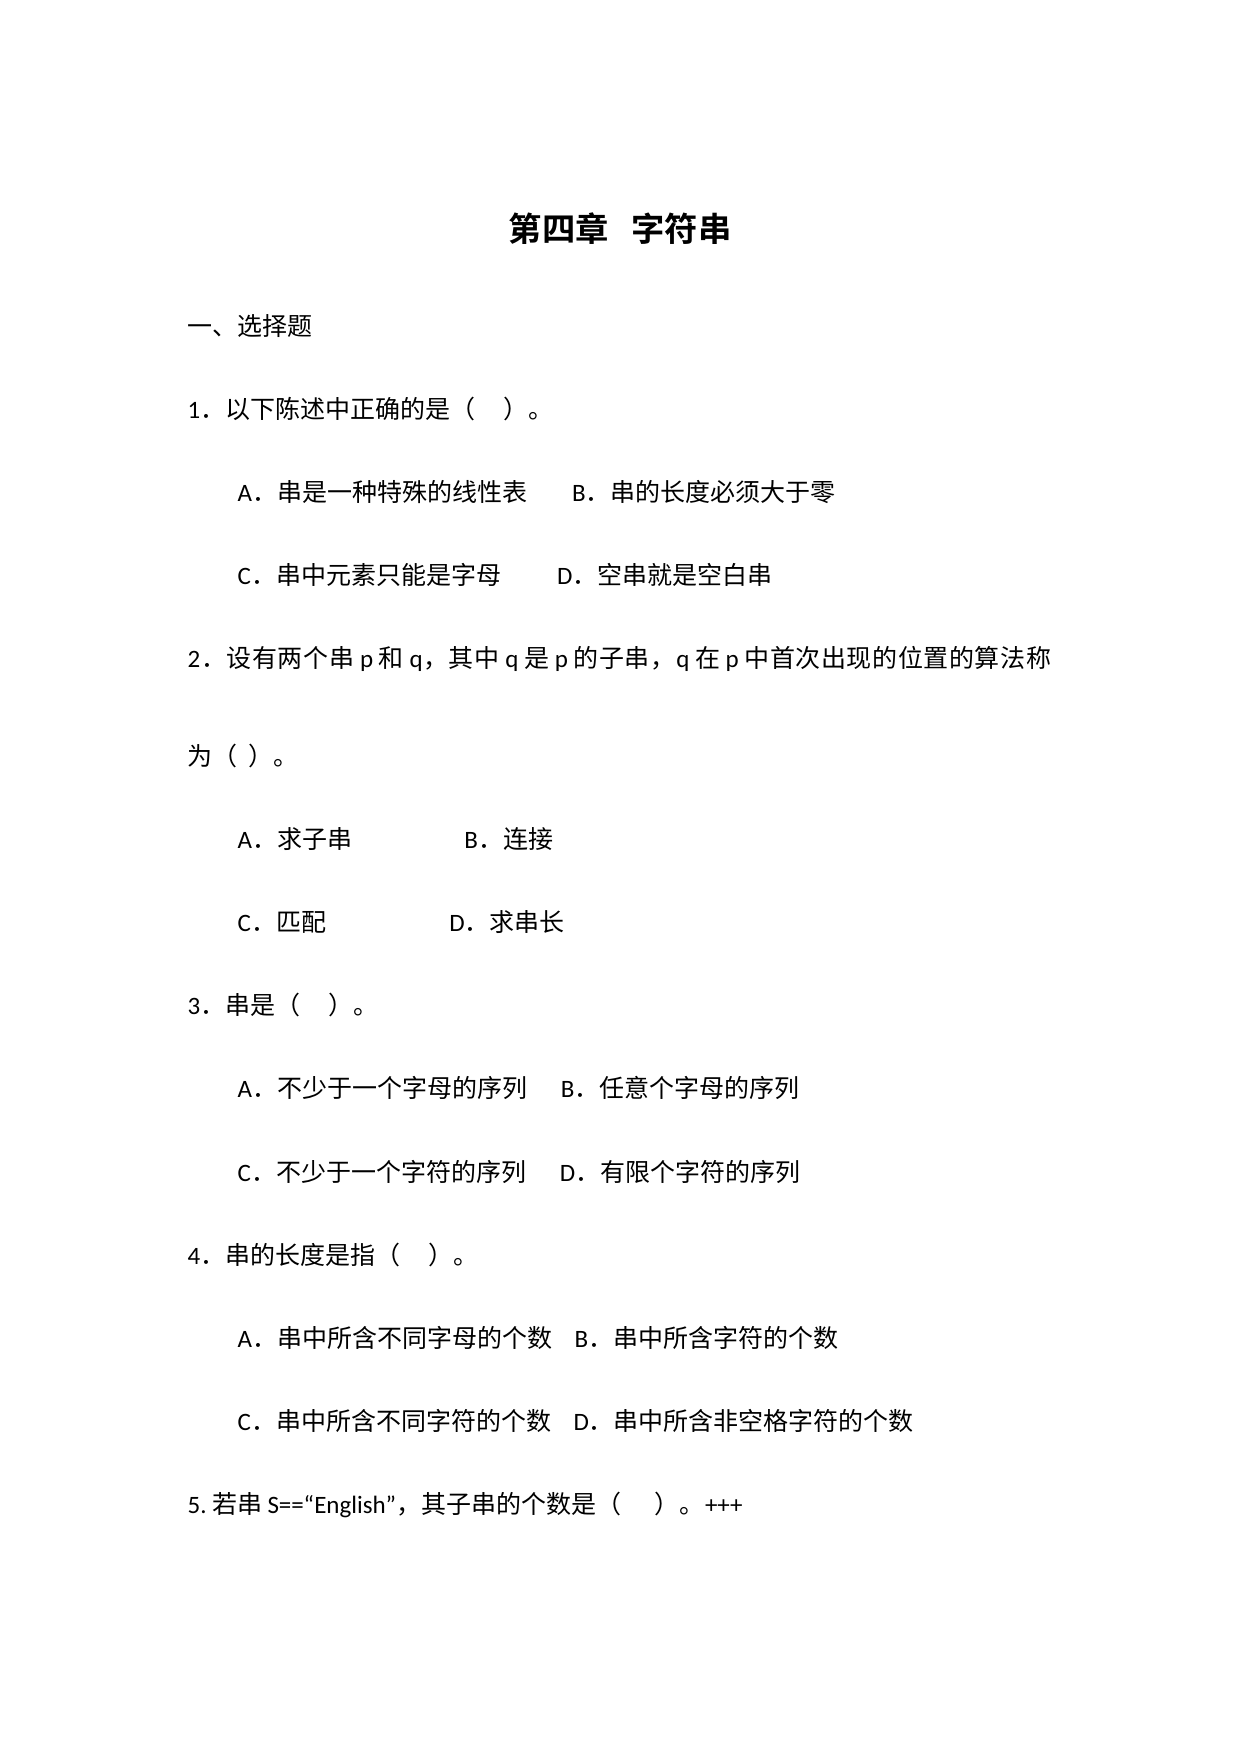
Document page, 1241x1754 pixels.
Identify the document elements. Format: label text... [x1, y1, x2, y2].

text 第四章 字符串 [187, 194, 1053, 259]
list A．求子串 B．连接 [187, 805, 1053, 870]
list C．匹配 D．求串长 [187, 888, 1053, 953]
text 一、选择题 [187, 292, 1053, 357]
list C．不少于一个字符的序列 D．有限个字符的序列 [187, 1138, 1053, 1203]
list C．串中元素只能是字母 D．空串就是空白串 [187, 541, 1053, 606]
list 2．设有两个串p和q，其中q是p的子串，q在p中首次出现的位置的算法称为（ ）。 [187, 624, 1053, 787]
list 3．串是（ ）。 [187, 971, 1053, 1036]
list A．串是一种特殊的线性表 B．串的长度必须大于零 [187, 458, 1053, 523]
list A．串中所含不同字母的个数 B．串中所含字符的个数 [187, 1304, 1053, 1369]
list A．不少于一个字母的序列 B．任意个字母的序列 [187, 1054, 1053, 1119]
list 1．以下陈述中正确的是（ ）。 [187, 375, 1053, 440]
list 5. 若串S==“English”，其子串的个数是（ ）。+++ [187, 1470, 1053, 1535]
list 4．串的长度是指（ ）。 [187, 1221, 1053, 1286]
list C．串中所含不同字符的个数 D．串中所含非空格字符的个数 [187, 1387, 1053, 1452]
